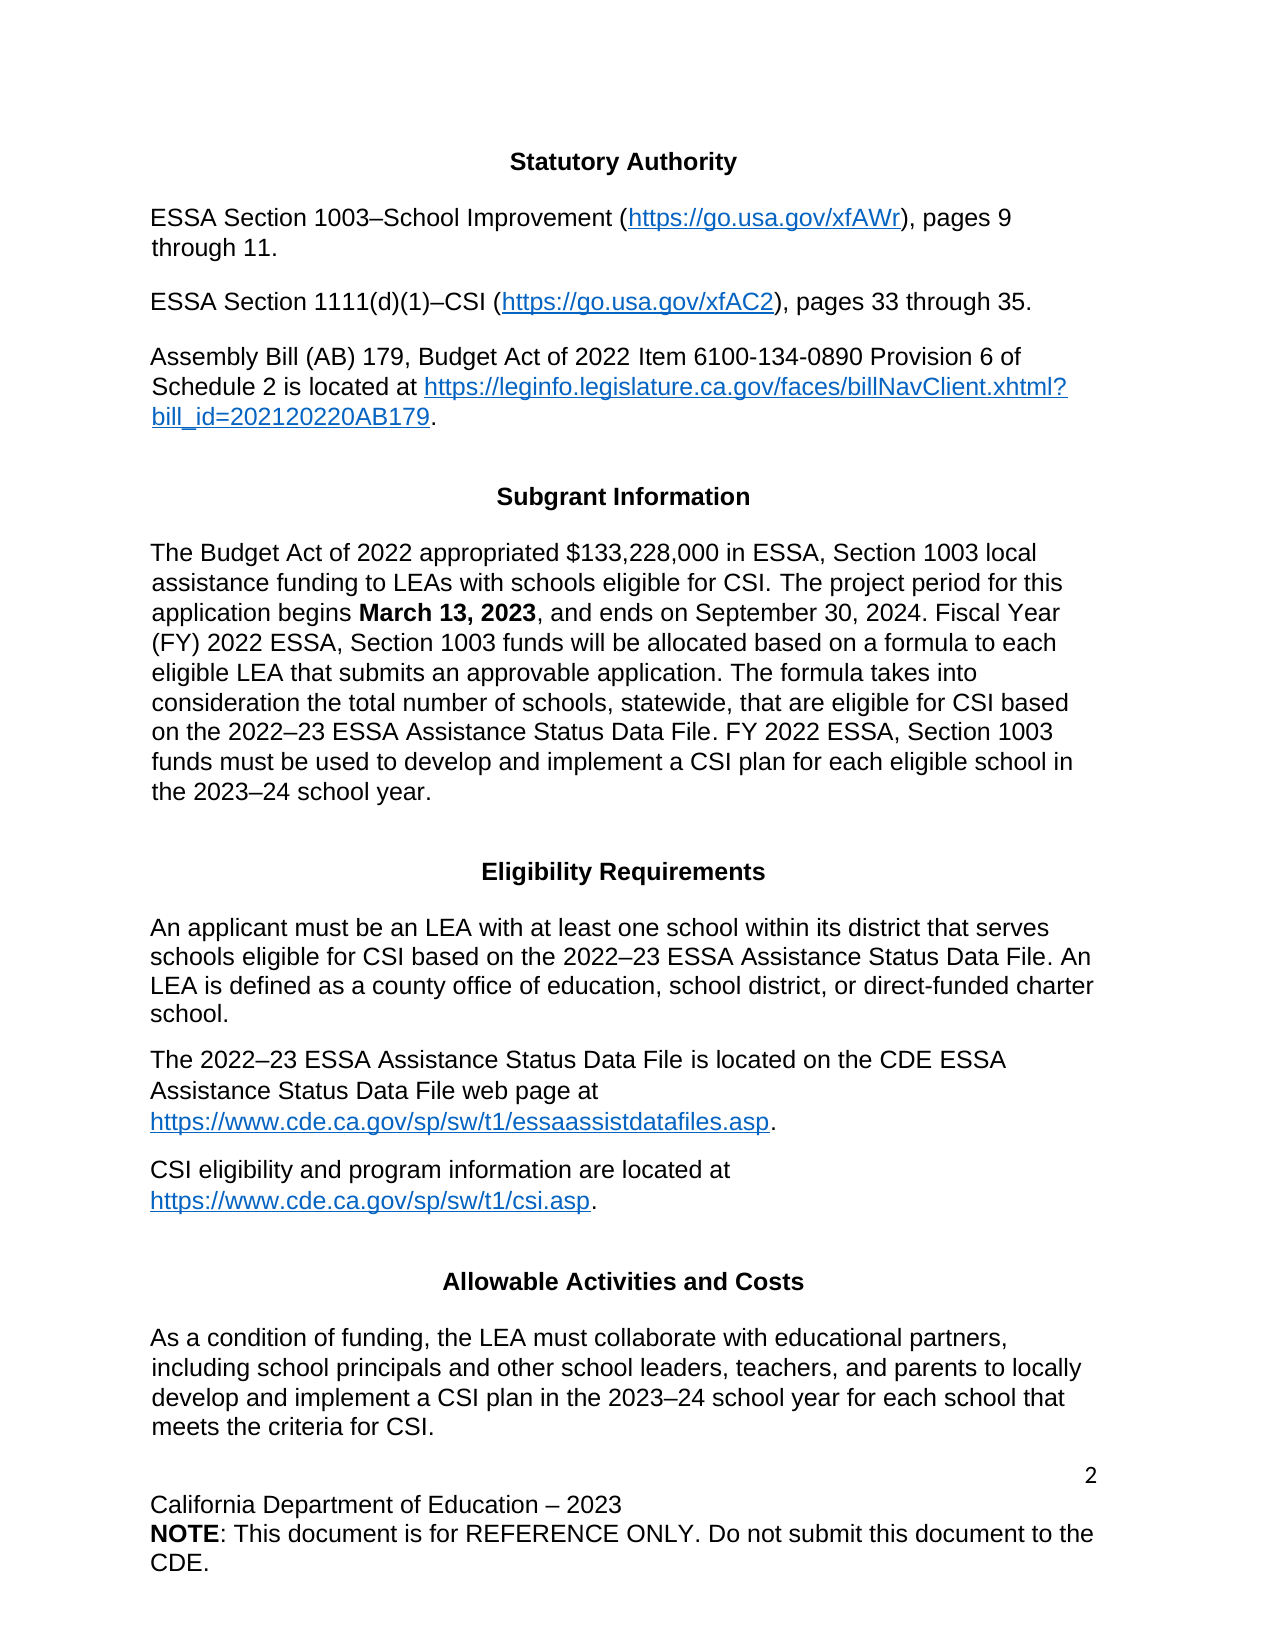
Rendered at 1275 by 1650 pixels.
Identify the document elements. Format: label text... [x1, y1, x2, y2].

text CSI eligibility and program information are located at https://www.cde.ca.gov/sp/sw/t1/csi.asp. [150, 1154, 1097, 1214]
text ESSA Section 1111(d)(1)–CSI (https://go.usa.gov/xfAC2), pages 33 through 35. [150, 287, 1097, 316]
subtitle Subgrant Information [150, 482, 1097, 511]
text The Budget Act of 2022 appropriated $133,228,000 in ESSA, Section 1003 local assistance funding to LEAs with schools eligible for CSI. The project period for this application begins March 13, 2023, and ends on September 30, 2024. Fiscal Year (FY) 2022 ESSA, Section 1003 funds will be allocated based on a formula to each eligible LEA that submits an approvable application. The formula takes into consideration the total number of schools, statewide, that are eligible for CSI based on the 2022–23 ESSA Assistance Status Data File. FY 2022 ESSA, Section 1003 funds must be used to develop and implement a CSI plan for each eligible school in the 2023–24 school year. [150, 538, 1097, 806]
subtitle Allowable Activities and Costs [150, 1267, 1097, 1295]
text ESSA Section 1003–School Improvement (https://go.usa.gov/xfAWr), pages 9 through 11. [150, 203, 1097, 261]
text Assembly Bill (AB) 179, Budget Act of 2022 Item 6100-134-0890 Provision 6 of Schedule 2 is located at https://leginfo.legislature.ca.gov/faces/billNavClient.xhtml?bill_id=202120220AB179. [150, 342, 1097, 431]
subtitle Statutory Authority [150, 147, 1097, 175]
text As a condition of funding, the LEA must collaborate with educational partners, including school principals and other school leaders, teachers, and parents to locally develop and implement a CSI plan in the 2023–24 school year for each school that meets the criteria for CSI. [150, 1323, 1097, 1441]
text The 2022–23 ESSA Assistance Status Data File is located on the CDE ESSA Assistance Status Data File web page at https://www.cde.ca.gov/sp/sw/t1/essaassistdatafiles.asp. [150, 1045, 1097, 1136]
subtitle Eligibility Requirements [150, 857, 1097, 886]
text An applicant must be an LEA with at least one school within its district that serves schools eligible for CSI based on the 2022–23 ESSA Assistance Status Data File. An LEA is defined as a county office of education, school district, or direct-funded charter school. [150, 913, 1097, 1028]
